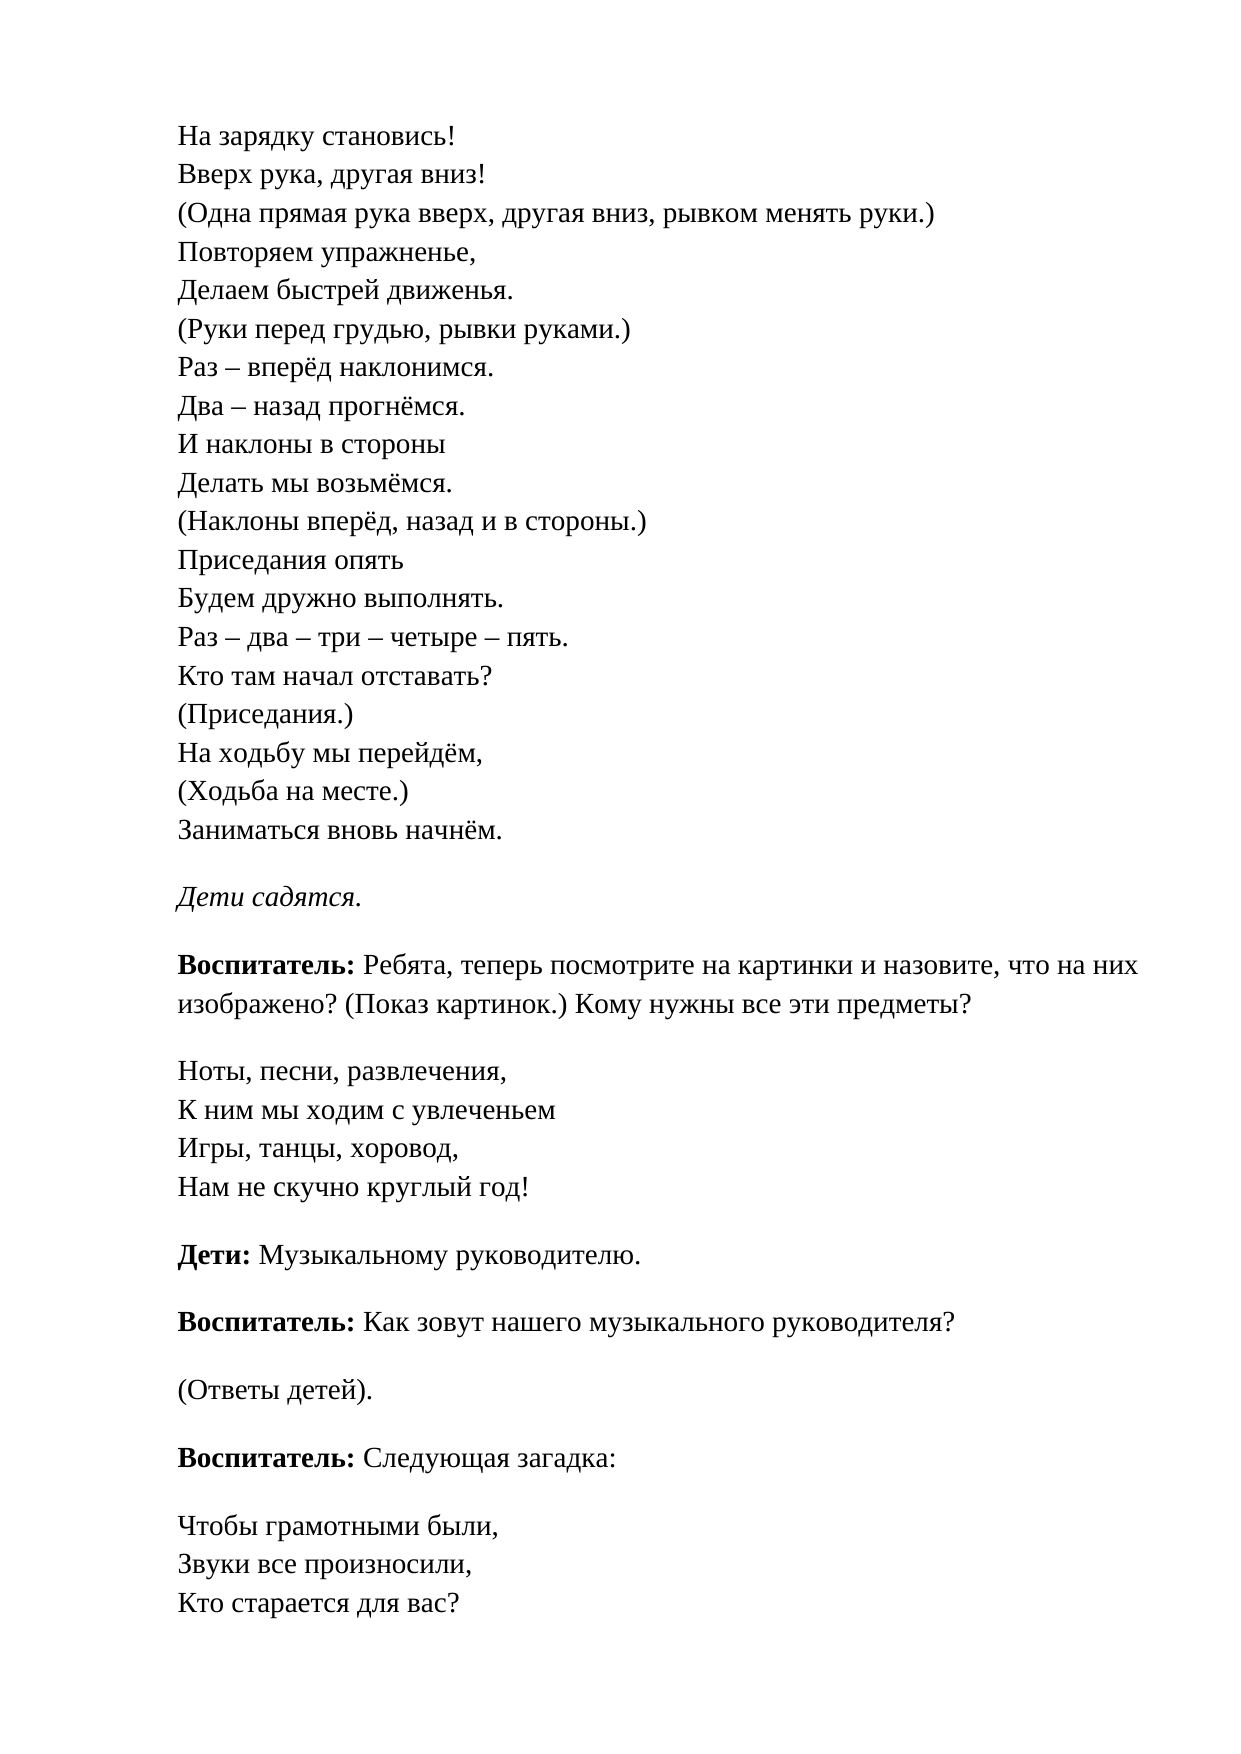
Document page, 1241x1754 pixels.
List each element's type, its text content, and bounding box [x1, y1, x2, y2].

text Воспитатель: Как зовут нашего музыкального руководителя? [177, 1304, 1152, 1338]
text Дети: Музыкальному руководителю. [177, 1237, 1152, 1270]
text Чтобы грамотными были, Звуки все произносили, Кто старается для вас? [177, 1508, 1152, 1618]
text На зарядку становись! Вверх рука, другая вниз! (Одна прямая рука вверх, другая вниз, рывком менять руки.) Повторяем упражненье, Делаем быстрей движенья. (Руки перед грудью, рывки руками.) Раз – вперёд наклонимся. Два – назад прогнёмся. И наклоны в стороны Делать мы возьмёмся. (Наклоны вперёд, назад и в стороны.) Приседания опять Будем дружно выполнять. Раз – два – три – четыре – пять. Кто там начал отставать? (Приседания.) На ходьбу мы перейдём, (Ходьба на месте.) Заниматься вновь начнём. [177, 118, 1152, 845]
text Воспитатель: Ребята, теперь посмотрите на картинки и назовите, что на них изображено? (Показ картинок.) Кому нужны все эти предметы? [177, 947, 1152, 1019]
text Воспитатель: Следующая загадка: [177, 1440, 1152, 1473]
text Дети садятся. [177, 879, 1152, 913]
text (Ответы детей). [177, 1372, 1152, 1406]
text Ноты, песни, развлечения, К ним мы ходим с увлеченьем Игры, танцы, хоровод, Нам не скучно круглый год! [177, 1053, 1152, 1203]
